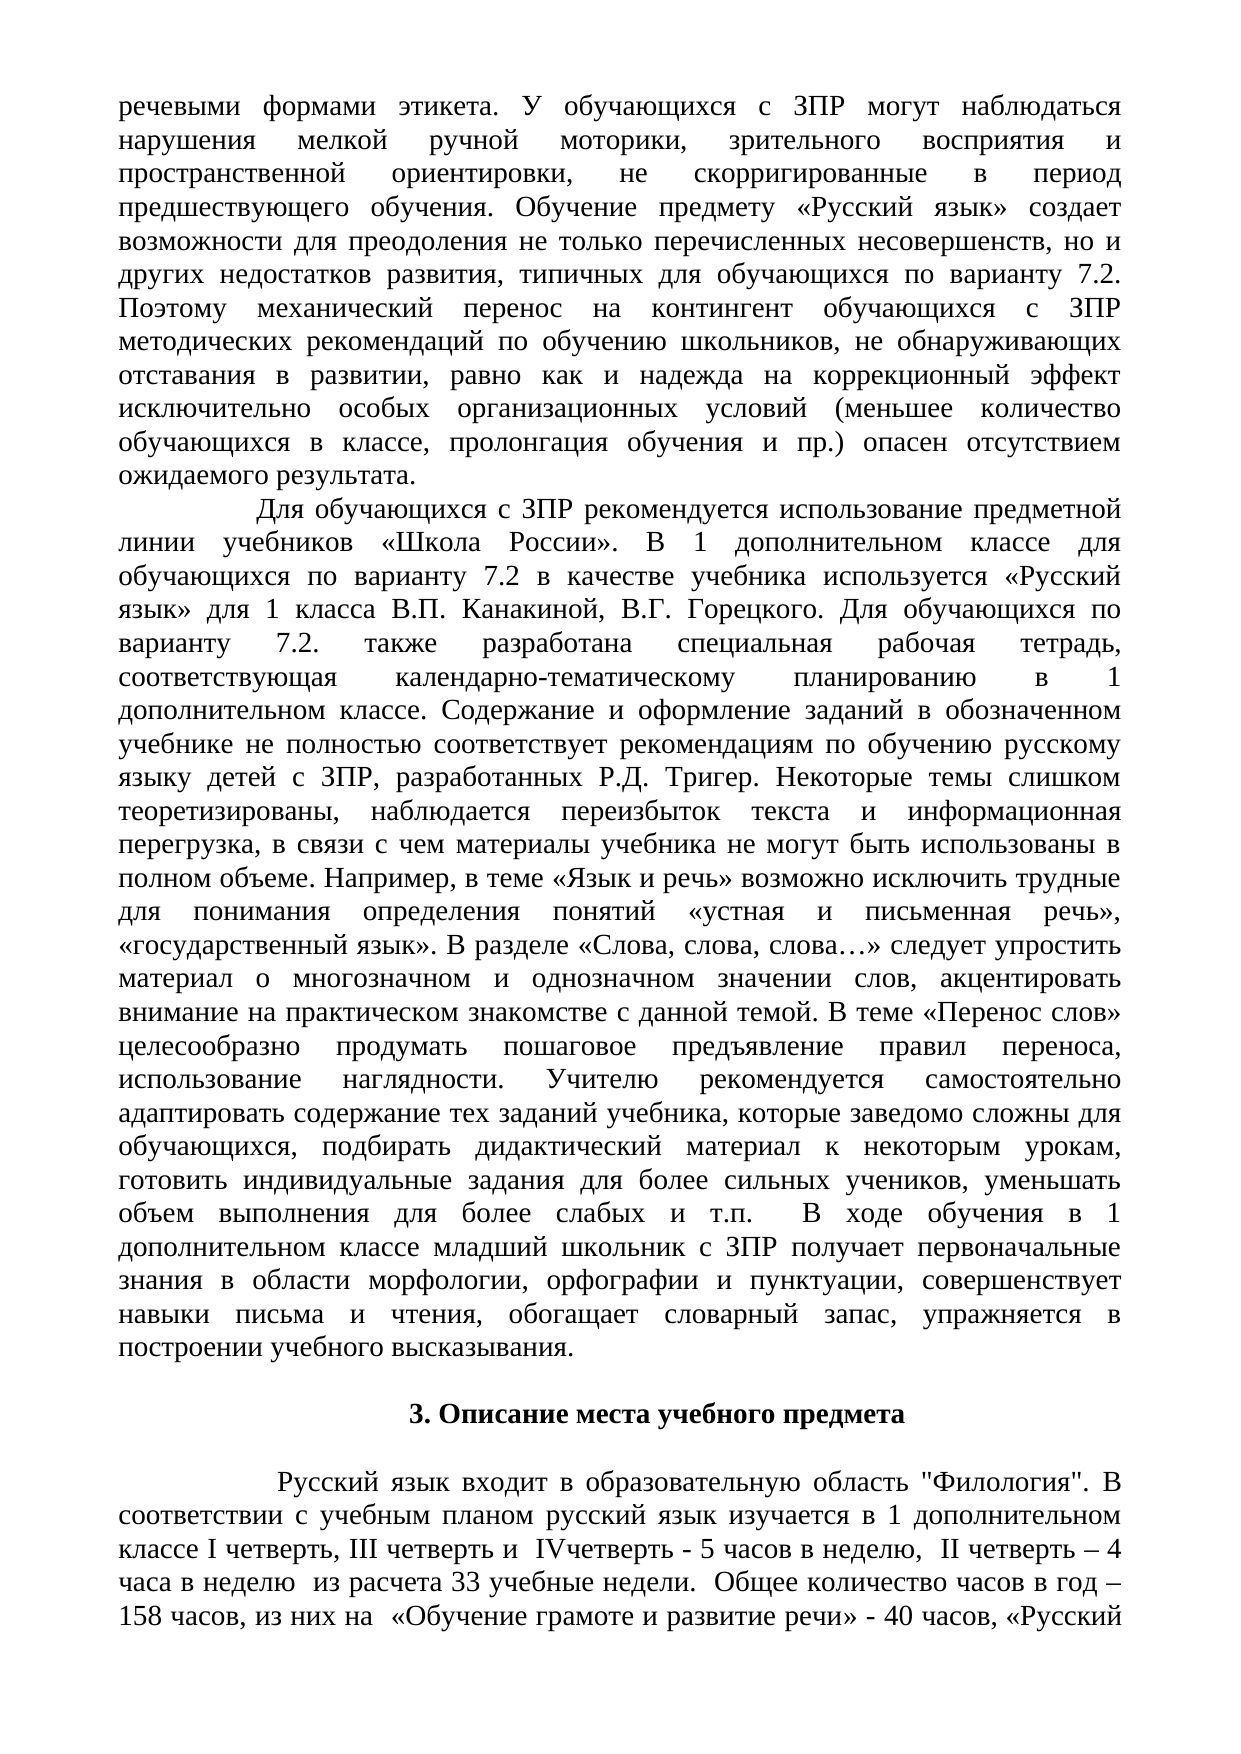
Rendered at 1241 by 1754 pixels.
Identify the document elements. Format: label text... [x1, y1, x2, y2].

text Для обучающихся с ЗПР рекомендуется использование предметной линии учебников «Школа России». В 1 дополнительном классе для обучающихся по варианту 7.2 в качестве учебника используется «Русский язык» для 1 класса В.П. Канакиной, В.Г. Горецкого. Для обучающихся по варианту 7.2. также разработана специальная рабочая тетрадь, соответствующая календарно-тематическому планированию в 1 дополнительном классе. Содержание и оформление заданий в обозначенном учебнике не полностью соответствует рекомендациям по обучению русскому языку детей с ЗПР, разработанных Р.Д. Тригер. Некоторые темы слишком теоретизированы, наблюдается переизбыток текста и информационная перегрузка, в связи с чем материалы учебника не могут быть использованы в полном объеме. Например, в теме «Язык и речь» возможно исключить трудные для понимания определения понятий «устная и письменная речь», «государственный язык». В разделе «Слова, слова, слова…» следует упростить материал о многозначном и однозначном значении слов, акцентировать внимание на практическом знакомстве с данной темой. В теме «Перенос слов» целесообразно продумать пошаговое предъявление правил переноса, использование наглядности. Учителю рекомендуется самостоятельно адаптировать содержание тех заданий учебника, которые заведомо сложны для обучающихся, подбирать дидактический материал к некоторым урокам, готовить индивидуальные задания для более сильных учеников, уменьшать объем выполнения для более слабых и т.п. В ходе обучения в 1 дополнительном классе младший школьник с ЗПР получает первоначальные знания в области морфологии, орфографии и пунктуации, совершенствует навыки письма и чтения, обогащает словарный запас, упражняется в построении учебного высказывания. [118, 491, 1122, 1363]
text 3. Описание места учебного предмета [118, 1397, 1122, 1430]
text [118, 88, 1122, 491]
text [118, 1464, 1122, 1631]
